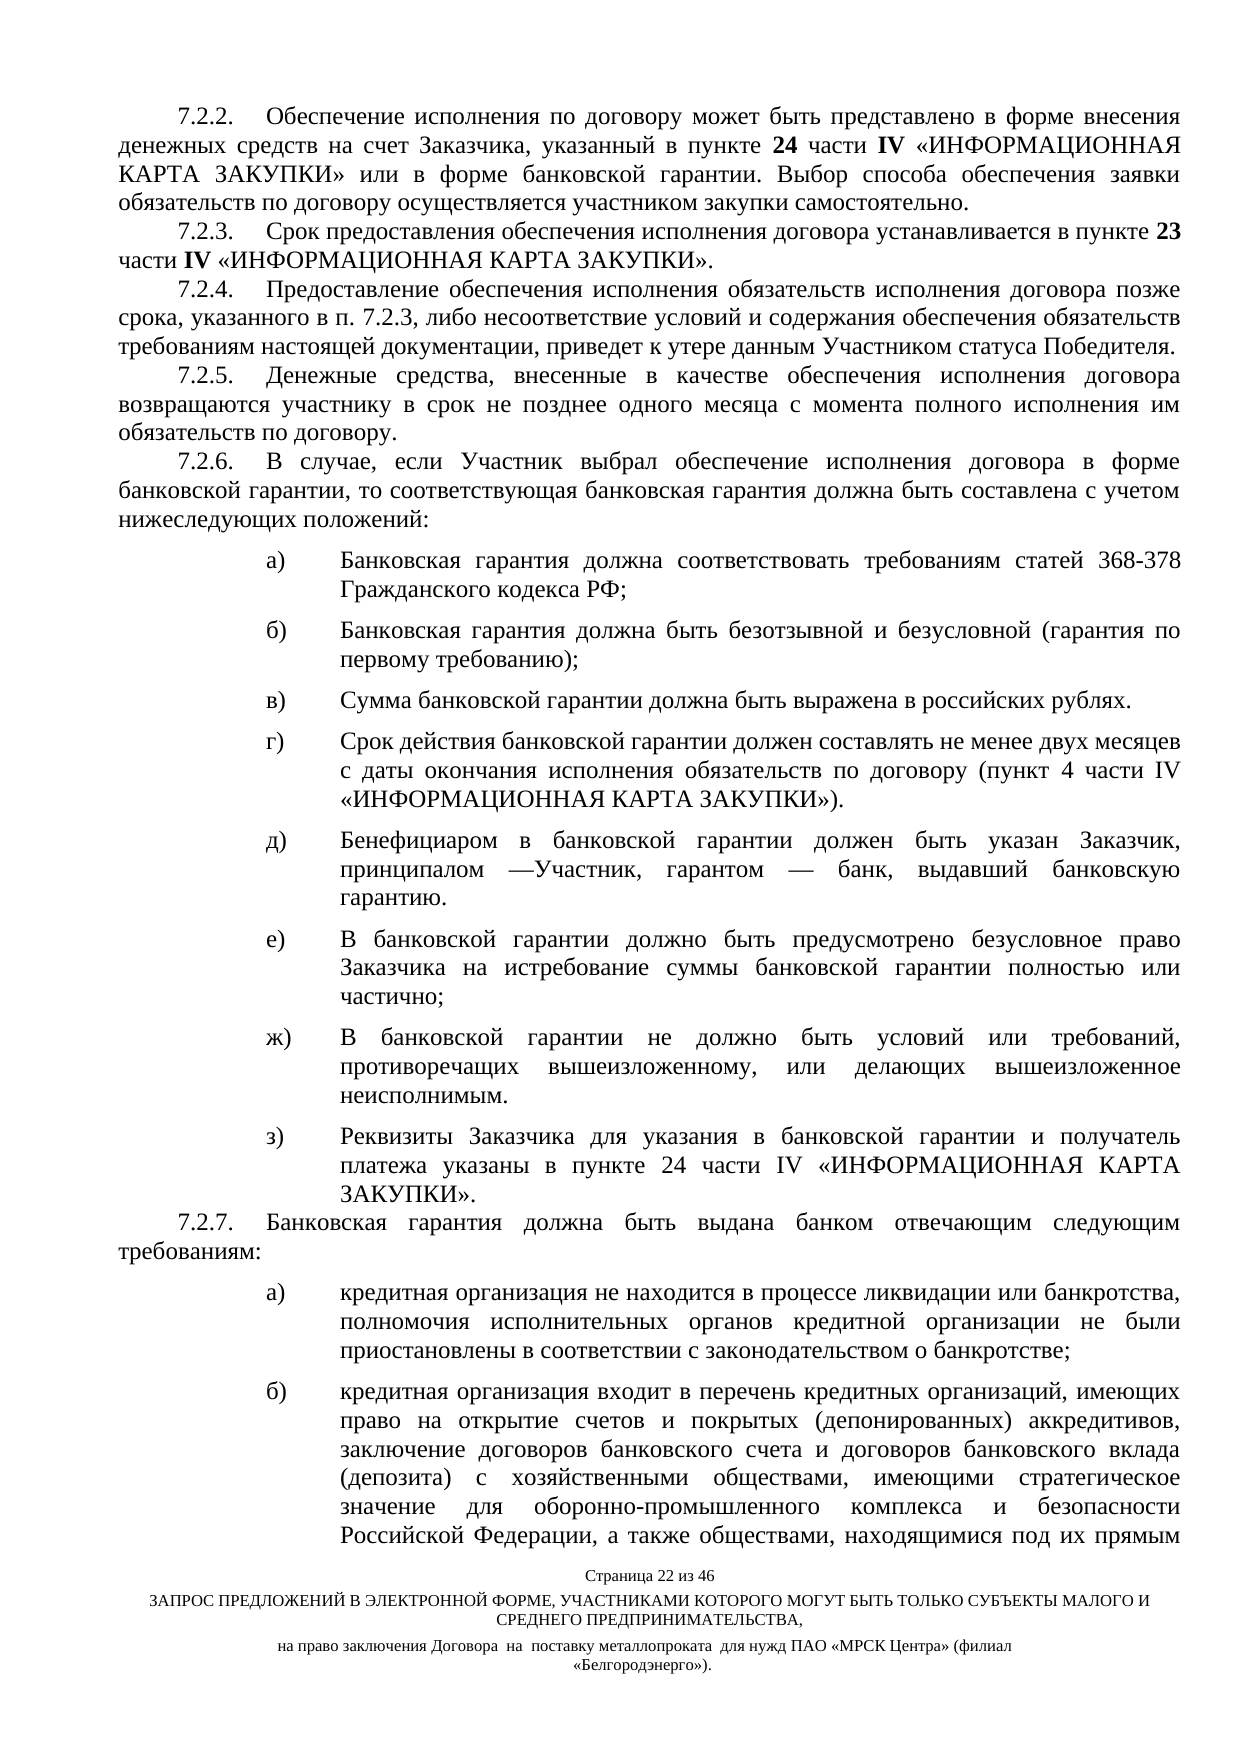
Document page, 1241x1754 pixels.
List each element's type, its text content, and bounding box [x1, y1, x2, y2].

subtitle Предоставление обеспечения исполнения обязательств исполнения договора позже срока, указанного в п. 7.2.3, либо несоответствие условий и содержания обеспечения обязательств требованиям настоящей документации, приведет к утере данным Участником статуса Победителя. [118, 274, 1181, 360]
subtitle В случае, если Участник выбрал обеспечение исполнения договора в форме банковской гарантии, то соответствующая банковская гарантия должна быть составлена с учетом нижеследующих положений: [118, 446, 1181, 532]
list В банковской гарантии не должно быть условий или требований, противоречащих вышеизложенному, или делающих вышеизложенное неисполнимым. [266, 1022, 1181, 1109]
subtitle Срок предоставления обеспечения исполнения договора устанавливается в пункте 23 части IV «ИНФОРМАЦИОННАЯ КАРТА ЗАКУПКИ». [118, 216, 1181, 274]
subtitle Банковская гарантия должна быть выдана банком отвечающим следующим требованиям: [118, 1207, 1181, 1265]
list В банковской гарантии должно быть предусмотрено безусловное право Заказчика на истребование суммы банковской гарантии полностью или частично; [266, 924, 1181, 1010]
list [266, 1376, 1181, 1549]
subtitle Денежные средства, внесенные в качестве обеспечения исполнения договора возвращаются участнику в срок не позднее одного месяца с момента полного исполнения им обязательств по договору. [118, 360, 1181, 446]
list Банковская гарантия должна соответствовать требованиям статей 368-378 Гражданского кодекса РФ; [266, 545, 1181, 602]
list Банковская гарантия должна быть безотзывной и безусловной (гарантия по первому требованию); [266, 615, 1181, 672]
list Сумма банковской гарантии должна быть выражена в российских рублях. [266, 685, 1181, 714]
list Бенефициаром в банковской гарантии должен быть указан Заказчик, принципалом —Участник, гарантом — банк, выдавший банковскую гарантию. [266, 825, 1181, 911]
list Срок действия банковской гарантии должен составлять не менее двух месяцев с даты окончания исполнения обязательств по договору (пункт 4 части IV «ИНФОРМАЦИОННАЯ КАРТА ЗАКУПКИ»). [266, 726, 1181, 812]
list Реквизиты Заказчика для указания в банковской гарантии и получатель платежа указаны в пункте 24 части IV «ИНФОРМАЦИОННАЯ КАРТА ЗАКУПКИ». [266, 1121, 1181, 1207]
list кредитная организация не находится в процессе ликвидации или банкротства, полномочия исполнительных органов кредитной организации не были приостановлены в соответствии с законодательством о банкротстве; [266, 1277, 1181, 1364]
subtitle Обеспечение исполнения по договору может быть представлено в форме внесения денежных средств на счет Заказчика, указанный в пункте 24 части IV «ИНФОРМАЦИОННАЯ КАРТА ЗАКУПКИ» или в форме банковской гарантии. Выбор способа обеспечения заявки обязательств по договору осуществляется участником закупки самостоятельно. [118, 101, 1181, 216]
